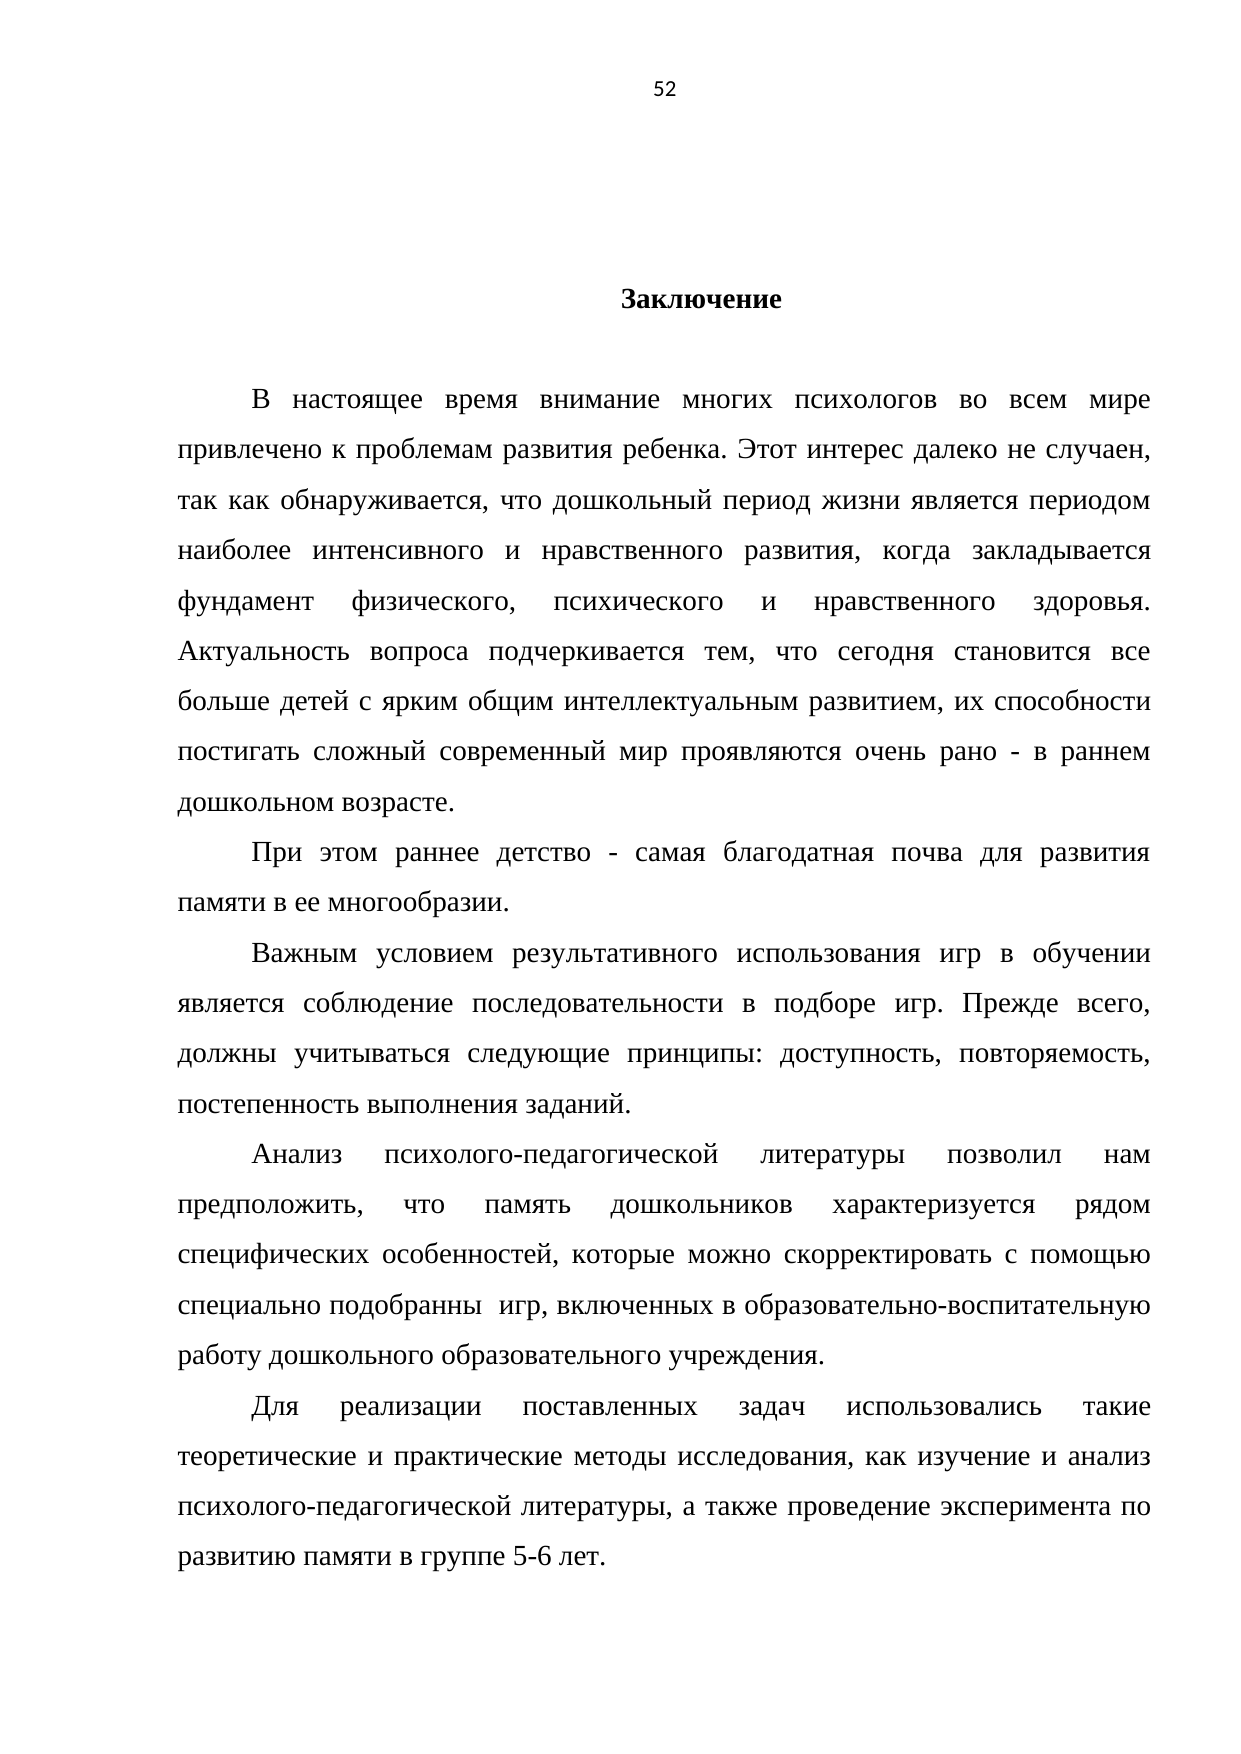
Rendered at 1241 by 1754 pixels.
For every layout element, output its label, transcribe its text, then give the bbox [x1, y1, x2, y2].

text Анализ психолого-педагогической литературы позволил нам предположить, что память дошкольников характеризуется рядом специфических особенностей, которые можно скорректировать с помощью специально подобранны игр, включенных в образовательно-воспитательную работу дошкольного образовательного учреждения. [177, 1136, 1152, 1371]
text В настоящее время внимание многих психологов во всем мире привлечено к проблемам развития ребенка. Этот интерес далеко не случаен, так как обнаруживается, что дошкольный период жизни является периодом наиболее интенсивного и нравственного развития, когда закладывается фундамент физического, психического и нравственного здоровья. Актуальность вопроса подчеркивается тем, что сегодня становится все больше детей с ярким общим интеллектуальным развитием, их способности постигать сложный современный мир проявляются очень рано - в раннем дошкольном возрасте. [177, 381, 1152, 817]
text Важным условием результативного использования игр в обучении является соблюдение последовательности в подборе игр. Прежде всего, должны учитываться следующие принципы: доступность, повторяемость, постепенность выполнения заданий. [177, 935, 1152, 1119]
text Заключение [177, 281, 1152, 314]
text Для реализации поставленных задач использовались такие теоретические и практические методы исследования, как изучение и анализ психолого-педагогической литературы, а также проведение эксперимента по развитию памяти в группе 5-6 лет. [177, 1388, 1152, 1572]
text При этом раннее детство - самая благодатная почва для развития памяти в ее многообразии. [177, 834, 1152, 918]
